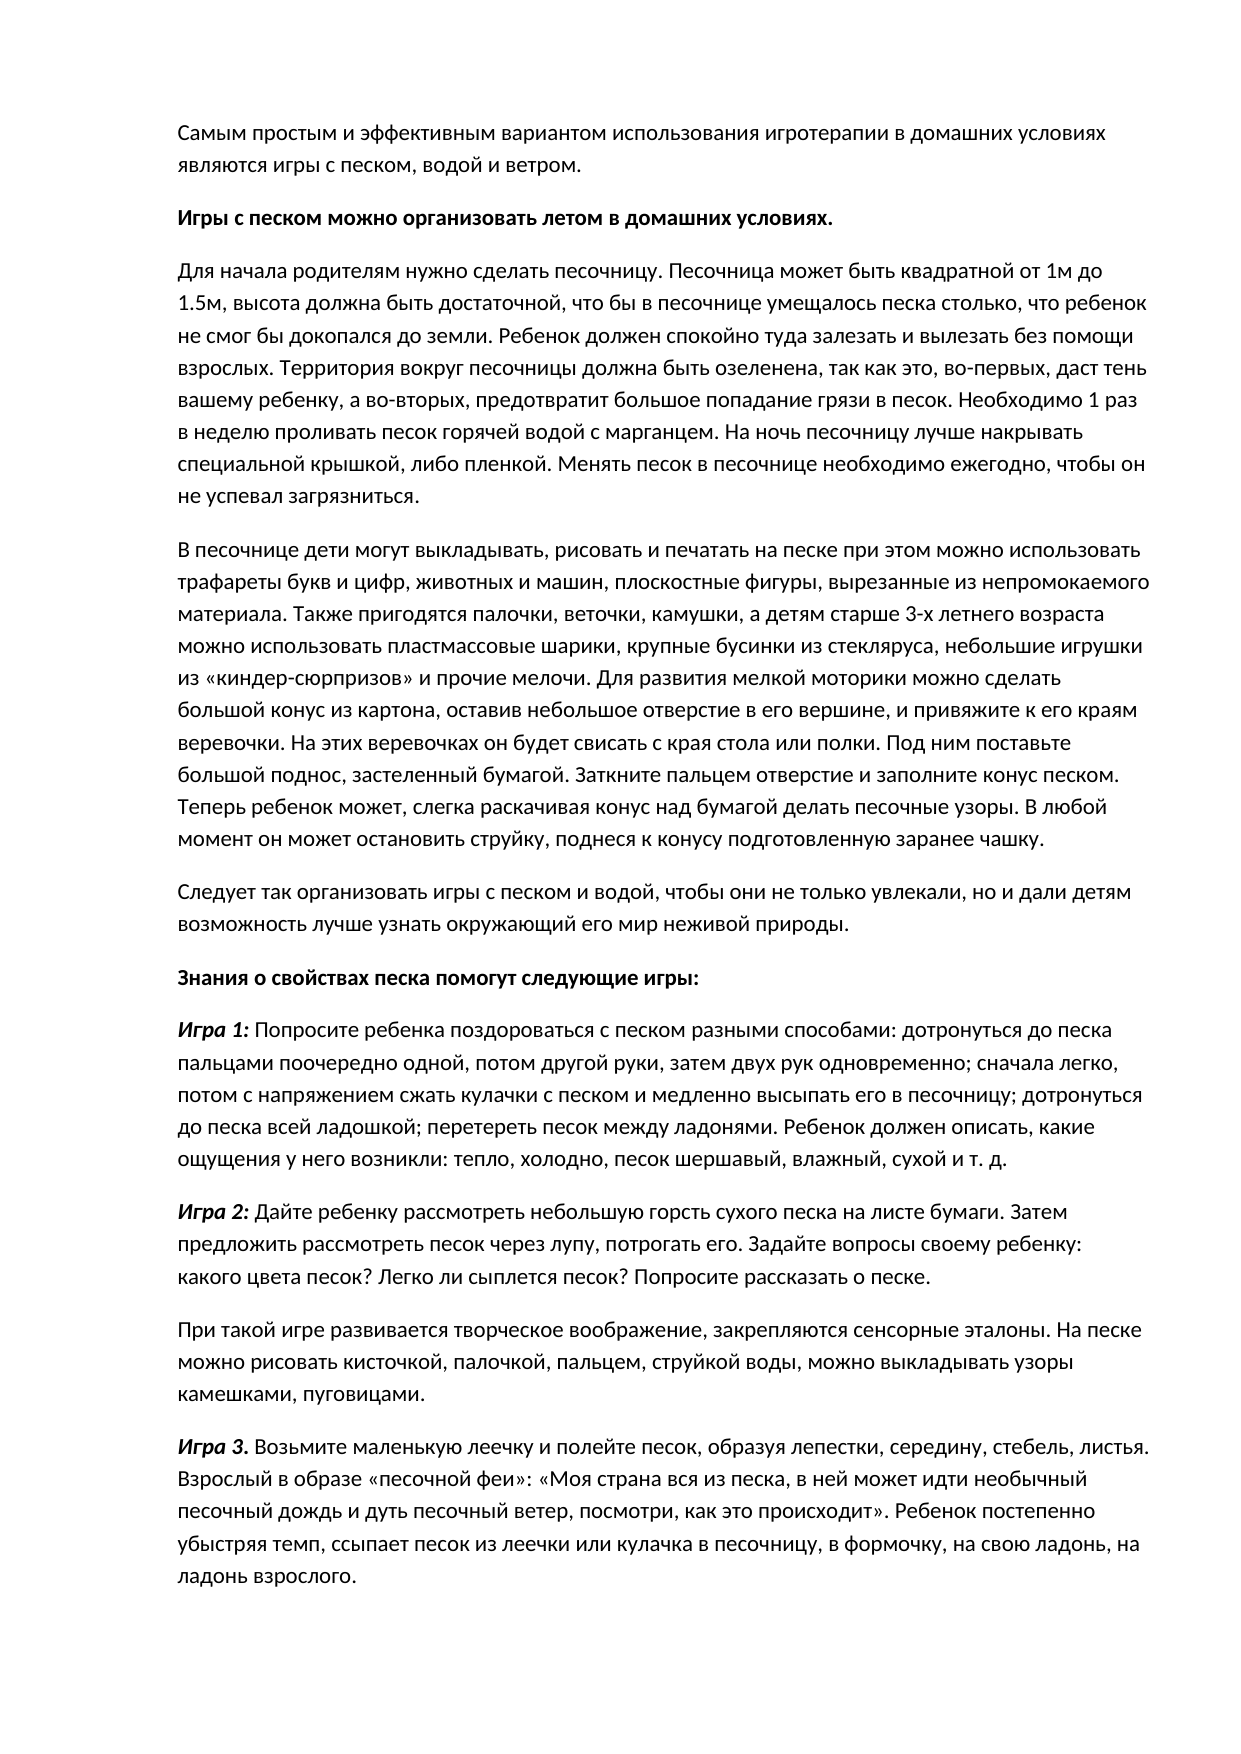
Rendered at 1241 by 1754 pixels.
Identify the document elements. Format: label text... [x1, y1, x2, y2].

text Знания о свойствах песка помогут следующие игры: [177, 963, 1152, 991]
text В песочнице дети могут выкладывать, рисовать и печатать на песке при этом можно использовать трафареты букв и цифр, животных и машин, плоскостные фигуры, вырезанные из непромокаемого материала. Также пригодятся палочки, веточки, камушки, а детям старше 3-х летнего возраста можно использовать пластмассовые шарики, крупные бусинки из стекляруса, небольшие игрушки из «киндер-сюрпризов» и прочие мелочи. Для развития мелкой моторики можно сделать большой конус из картона, оставив небольшое отверстие в его вершине, и привяжите к его краям веревочки. На этих веревочках он будет свисать с края стола или полки. Под ним поставьте большой поднос, застеленный бумагой. Заткните пальцем отверстие и заполните конус песком. Теперь ребенок может, слегка раскачивая конус над бумагой делать песочные узоры. В любой момент он может остановить струйку, поднеся к конусу подготовленную заранее чашку. [177, 535, 1152, 852]
text Игра 2: Дайте ребенку рассмотреть небольшую горсть сухого песка на листе бумаги. Затем предложить рассмотреть песок через лупу, потрогать его. Задайте вопросы своему ребенку: какого цвета песок? Легко ли сыплется песок? Попросите рассказать о песке. [177, 1197, 1152, 1290]
text Самым простым и эффективным вариантом использования игротерапии в домашних условиях являются игры с песком, водой и ветром. [177, 118, 1152, 178]
text Игра 1: Попросите ребенка поздороваться с песком разными способами: дотронуться до песка пальцами поочередно одной, потом другой руки, затем двух рук одновременно; сначала легко, потом с напряжением сжать кулачки с песком и медленно высыпать его в песочницу; дотронуться до песка всей ладошкой; перетереть песок между ладонями. Ребенок должен описать, какие ощущения у него возникли: тепло, холодно, песок шершавый, влажный, сухой и т. д. [177, 1016, 1152, 1172]
text При такой игре развивается творческое воображение, закрепляются сенсорные эталоны. На песке можно рисовать кисточкой, палочкой, пальцем, струйкой воды, можно выкладывать узоры камешками, пуговицами. [177, 1315, 1152, 1407]
text Игры с песком можно организовать летом в домашних условиях. [177, 203, 1152, 231]
text Следует так организовать игры с песком и водой, чтобы они не только увлекали, но и дали детям возможность лучше узнать окружающий его мир неживой природы. [177, 877, 1152, 938]
text Игра 3. Возьмите маленькую леечку и полейте песок, образуя лепестки, середину, стебель, листья. Взрослый в образе «песочной феи»: «Моя страна вся из песка, в ней может идти необычный песочный дождь и дуть песочный ветер, посмотри, как это происходит». Ребенок постепенно убыстряя темп, ссыпает песок из леечки или кулачка в песочницу, в формочку, на свою ладонь, на ладонь взрослого. [177, 1432, 1152, 1589]
text Для начала родителям нужно сделать песочницу. Песочница может быть квадратной от 1м до 1.5м, высота должна быть достаточной, что бы в песочнице умещалось песка столько, что ребенок не смог бы докопался до земли. Ребенок должен спокойно туда залезать и вылезать без помощи взрослых. Территория вокруг песочницы должна быть озеленена, так как это, во-первых, даст тень вашему ребенку, а во-вторых, предотвратит большое попадание грязи в песок. Необходимо 1 раз в неделю проливать песок горячей водой с марганцем. На ночь песочницу лучше накрывать специальной крышкой, либо пленкой. Менять песок в песочнице необходимо ежегодно, чтобы он не успевал загрязниться. [177, 256, 1152, 510]
